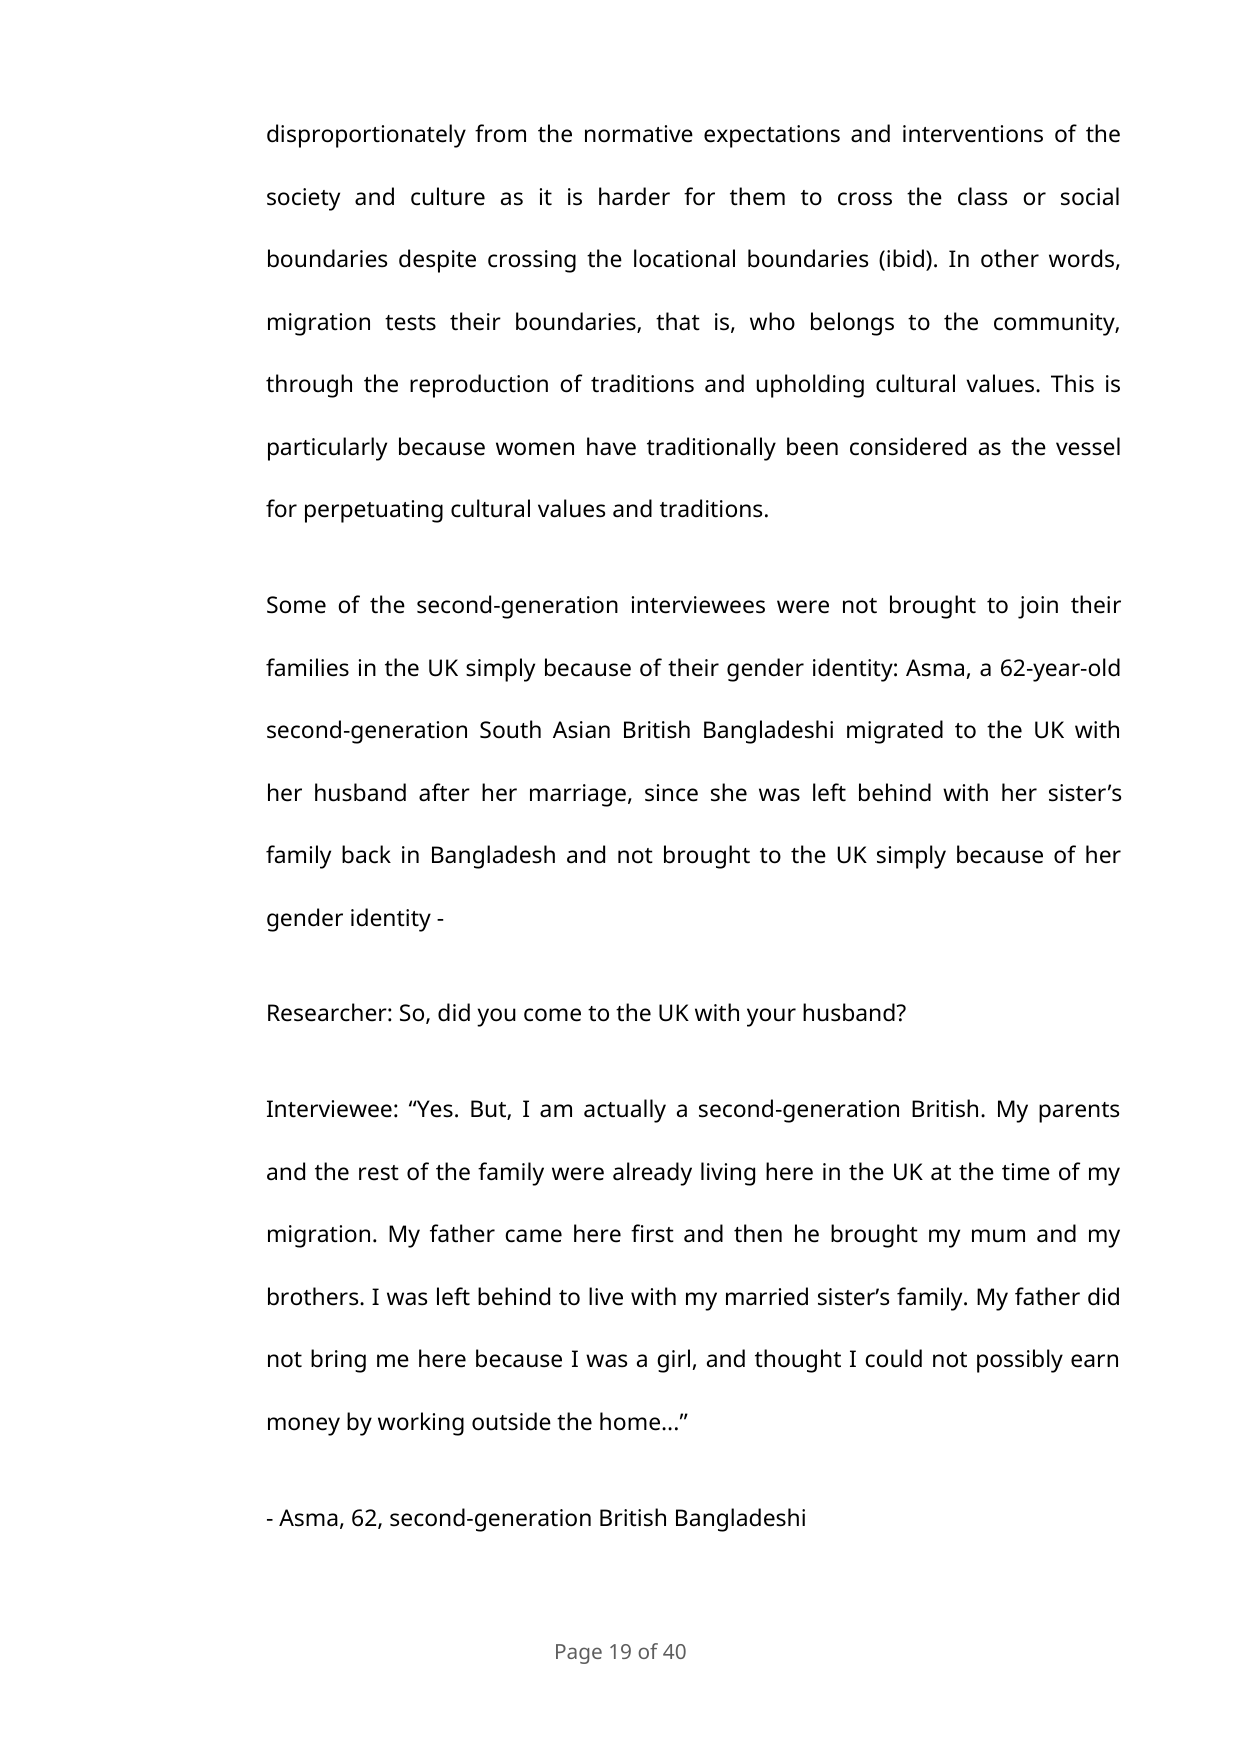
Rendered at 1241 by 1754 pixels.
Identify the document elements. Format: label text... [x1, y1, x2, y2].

text Interviewee: “Yes. But, I am actually a second-generation British. My parents and the rest of the family were already living here in the UK at the time of my migration. My father came here first and then he brought my mum and my brothers. I was left behind to live with my married sister’s family. My father did not bring me here because I was a girl, and thought I could not possibly earn money by working outside the home...” [266, 1093, 1122, 1437]
text - Asma, 62, second-generation British Bangladeshi [266, 1501, 1122, 1533]
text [266, 118, 1122, 524]
text Researcher: So, did you come to the UK with your husband? [266, 997, 1122, 1028]
text Some of the second-generation interviewees were not brought to join their families in the UK simply because of their gender identity: Asma, a 62-year-old second-generation South Asian British Bangladeshi migrated to the UK with her husband after her marriage, since she was left behind with her sister’s family back in Bangladesh and not brought to the UK simply because of her gender identity - [266, 589, 1122, 933]
